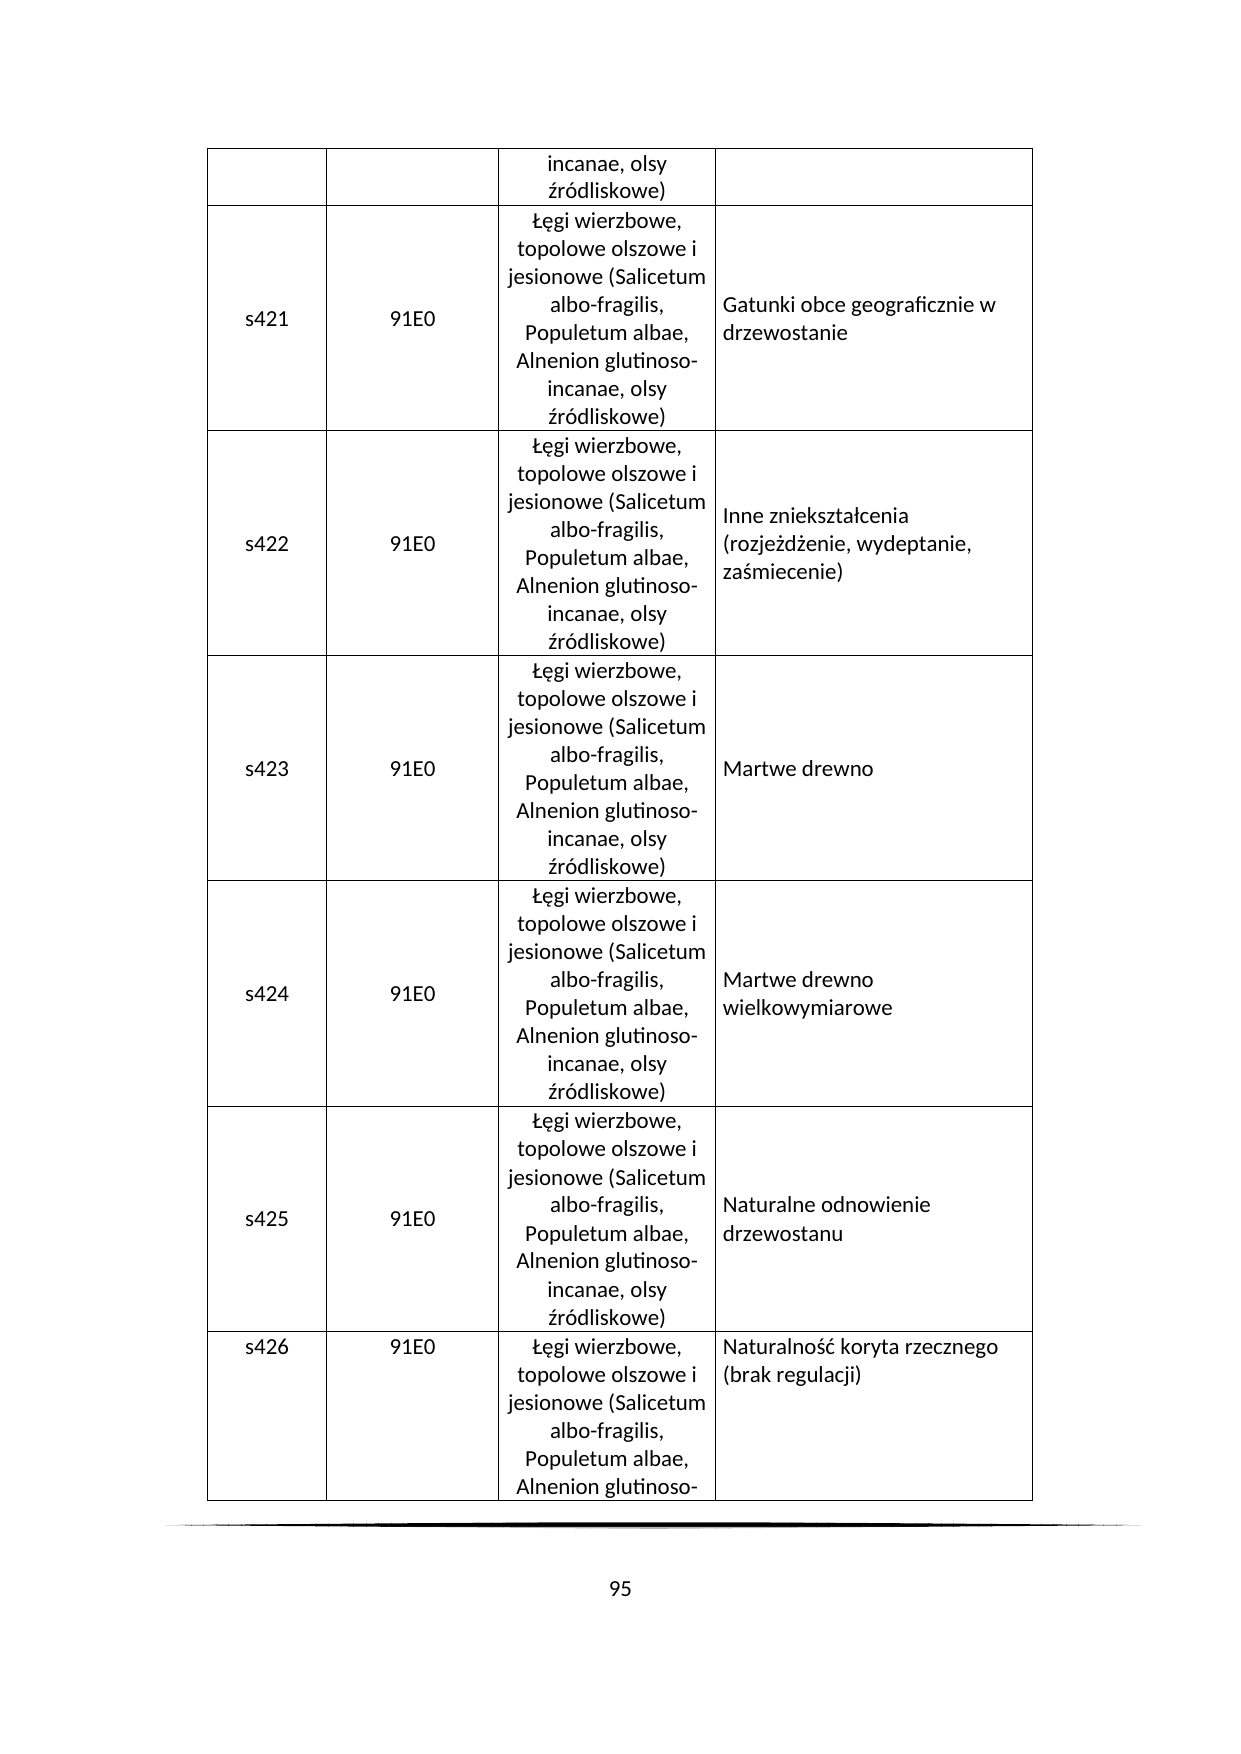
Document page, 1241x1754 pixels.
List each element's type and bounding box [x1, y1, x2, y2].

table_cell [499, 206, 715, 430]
picture [166, 1521, 1142, 1529]
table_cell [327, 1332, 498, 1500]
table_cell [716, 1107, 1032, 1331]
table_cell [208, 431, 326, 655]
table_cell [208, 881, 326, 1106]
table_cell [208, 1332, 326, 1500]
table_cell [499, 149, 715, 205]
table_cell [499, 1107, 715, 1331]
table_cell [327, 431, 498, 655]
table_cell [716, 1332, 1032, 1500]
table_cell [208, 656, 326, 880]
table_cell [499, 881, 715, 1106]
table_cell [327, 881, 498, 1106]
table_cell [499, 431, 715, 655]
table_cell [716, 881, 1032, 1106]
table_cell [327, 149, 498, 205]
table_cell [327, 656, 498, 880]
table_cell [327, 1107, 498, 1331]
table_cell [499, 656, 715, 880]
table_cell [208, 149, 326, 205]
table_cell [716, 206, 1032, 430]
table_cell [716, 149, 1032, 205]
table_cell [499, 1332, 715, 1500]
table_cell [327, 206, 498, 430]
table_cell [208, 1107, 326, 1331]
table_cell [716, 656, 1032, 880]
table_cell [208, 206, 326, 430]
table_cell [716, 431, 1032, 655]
